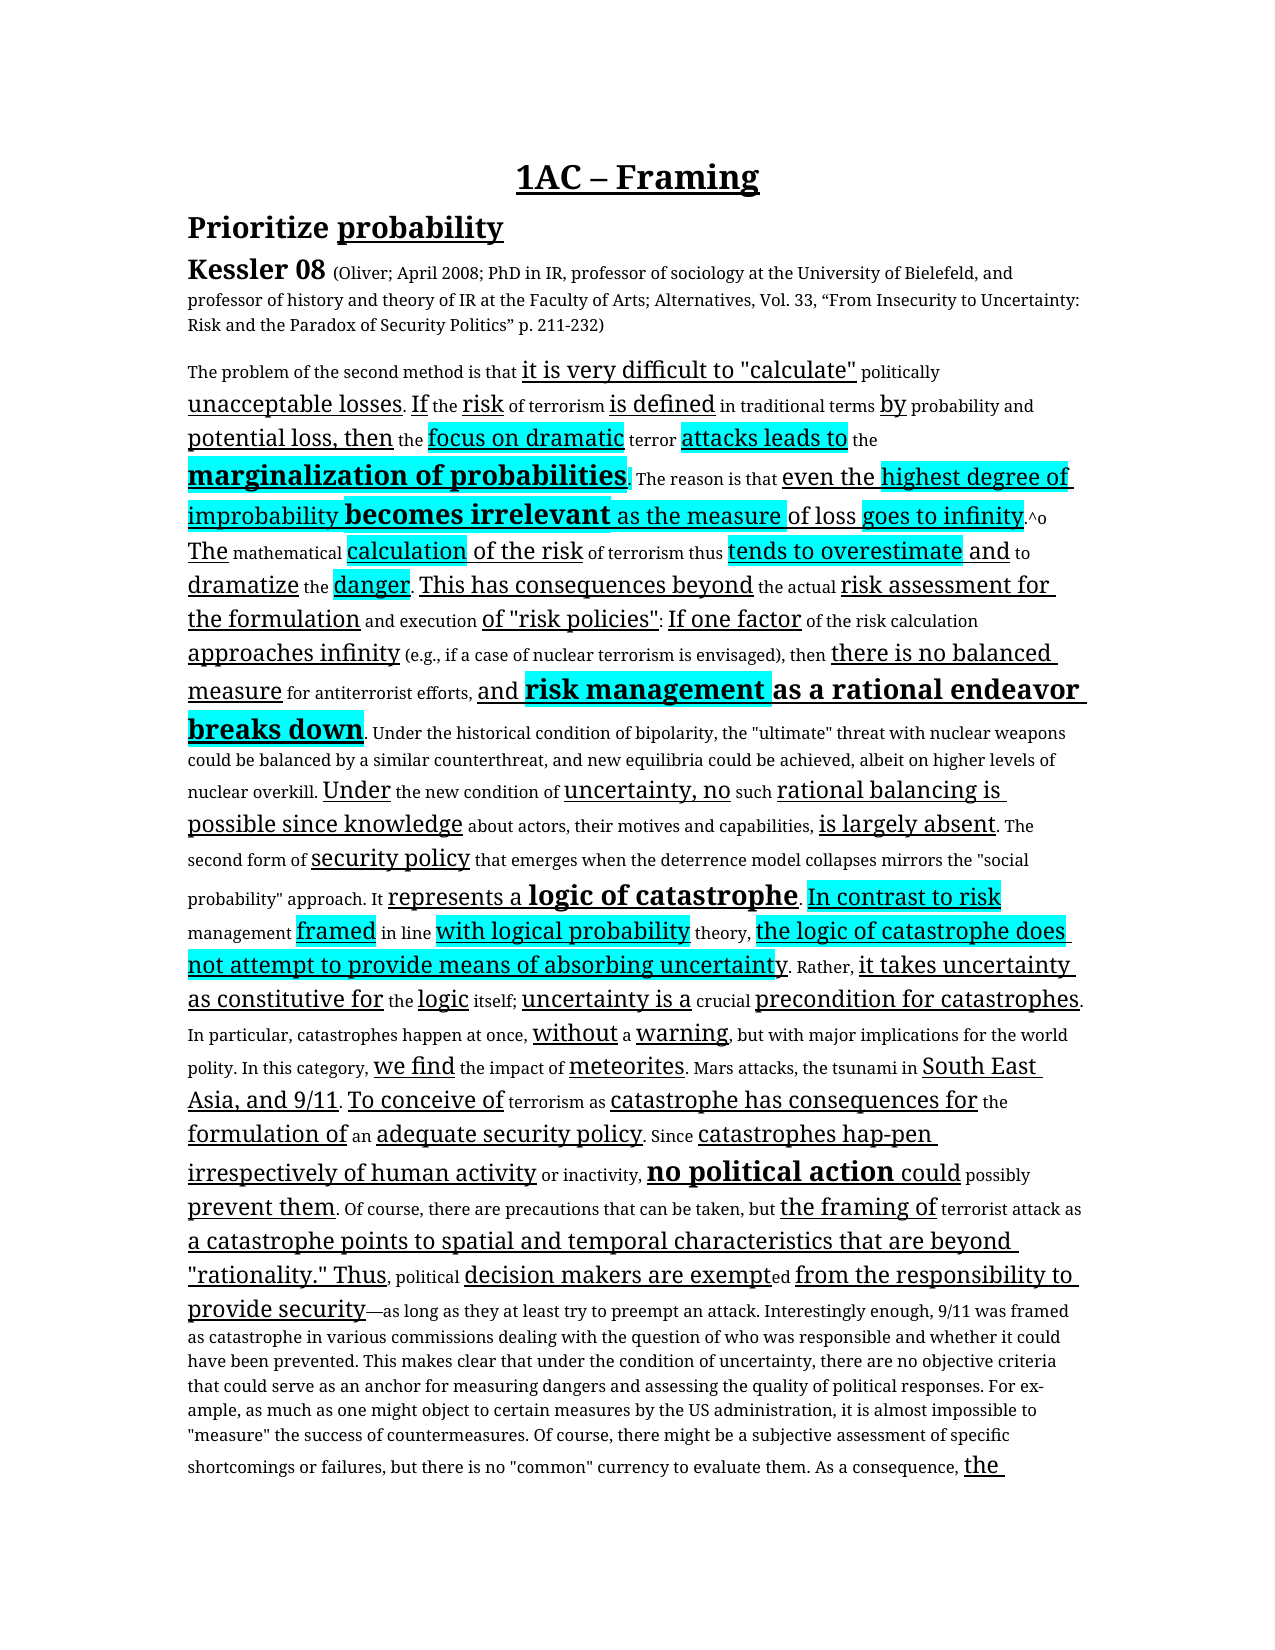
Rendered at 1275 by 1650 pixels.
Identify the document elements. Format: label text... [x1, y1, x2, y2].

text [187, 354, 1087, 1480]
subtitle Prioritize probability [187, 207, 1087, 247]
text Kessler 08 (Oliver; April 2008; PhD in IR, professor of sociology at the University of Bielefeld, and professor of history and theory of IR at the Faculty of Arts; Alternatives, Vol. 33, “From Insecurity to Uncertainty: Risk and the Paradox of Security Politics” p. 211-232) [187, 250, 1087, 336]
subtitle 1AC – Framing [187, 154, 1087, 199]
